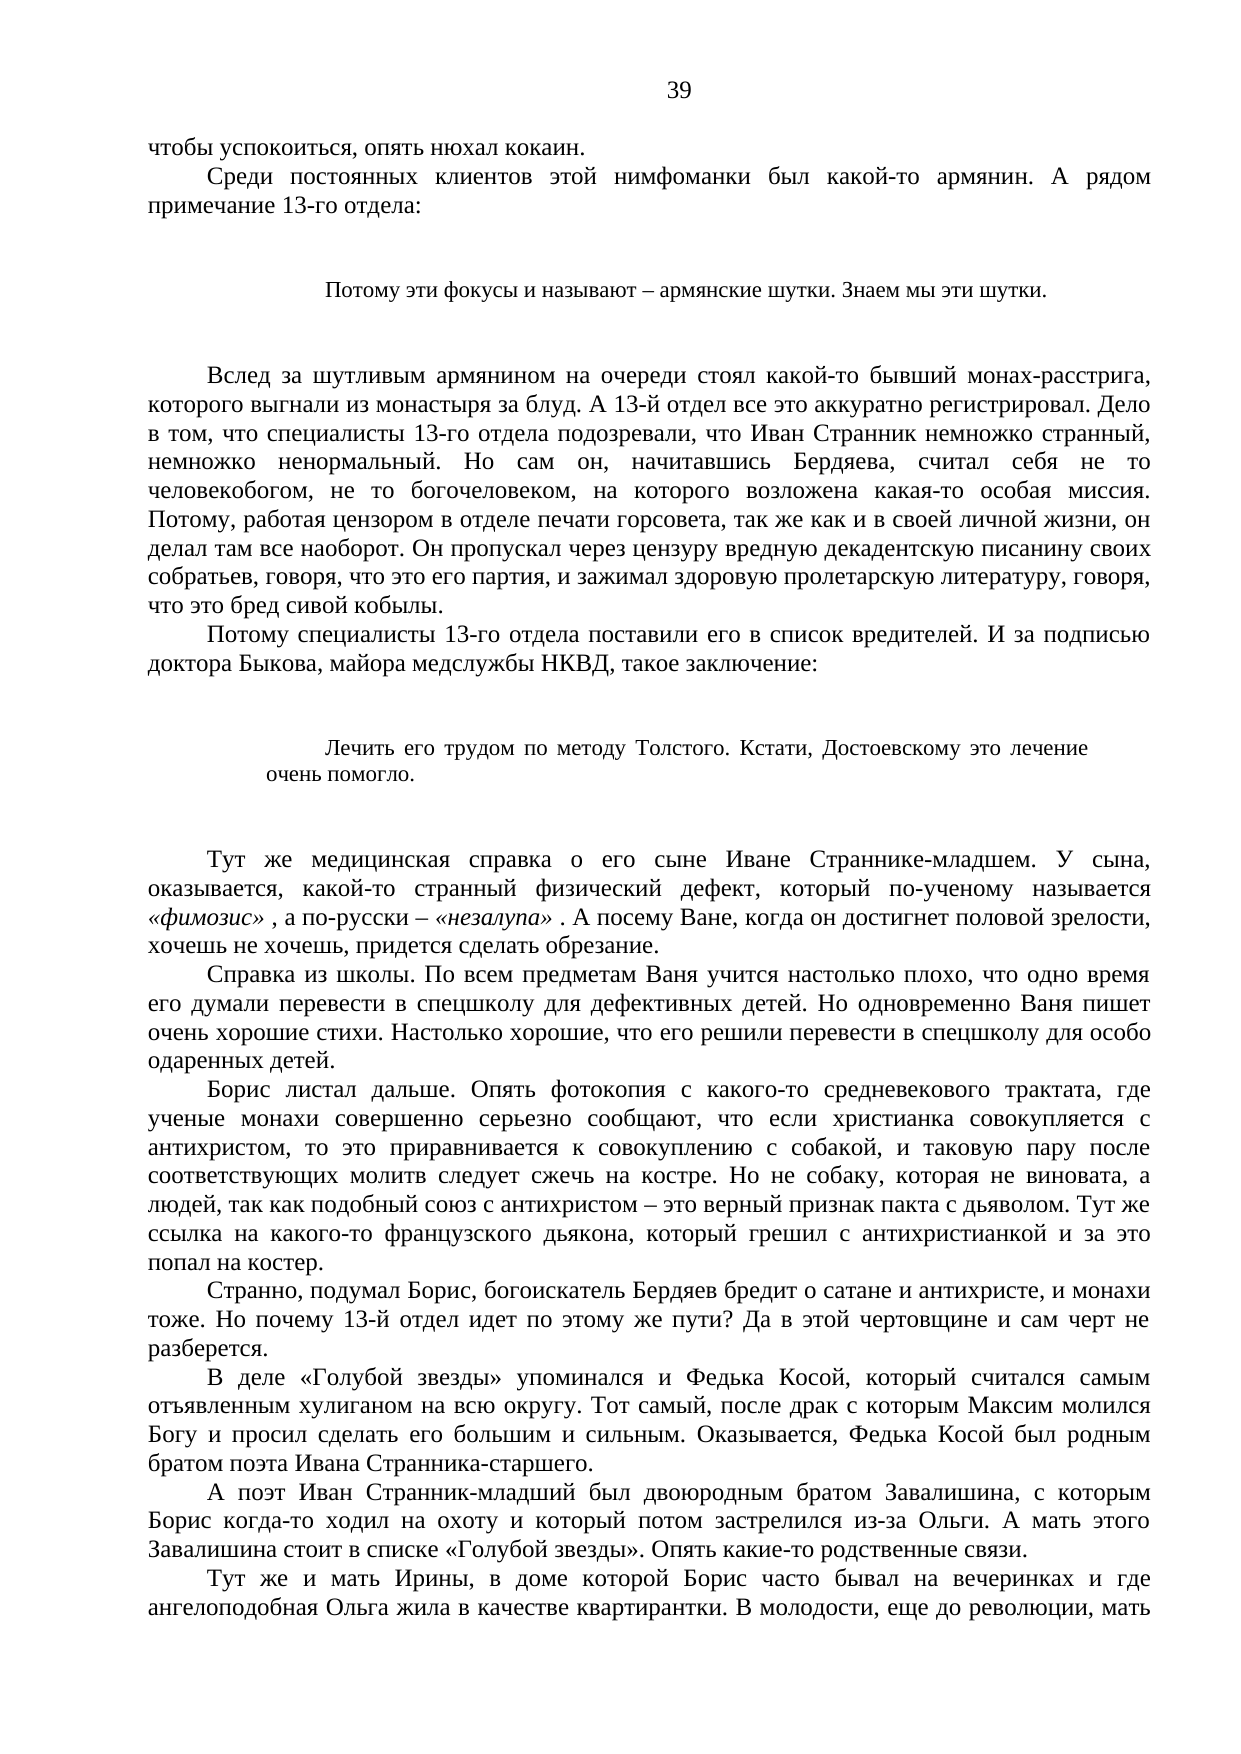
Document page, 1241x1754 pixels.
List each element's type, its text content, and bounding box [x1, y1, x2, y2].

text Лечить его трудом по методу Толстого. Кстати, Достоевскому это лечение очень помогло. [266, 734, 1089, 787]
text Вслед за шутливым армянином на очереди стоял какой-то бывший монах-расстрига, которого выгнали из монастыря за блуд. А 13-й отдел все это аккуратно регистрировал. Дело в том, что специалисты 13-го отдела подозревали, что Иван Странник немножко странный, немножко ненормальный. Но сам он, начитавшись Бердяева, считал себя не то человекобогом, не то богочеловеком, на которого возложена какая-то особая миссия. Потому, работая цензором в отделе печати горсовета, так же как и в своей личной жизни, он делал там все наоборот. Он пропускал через цензуру вредную декадентскую писанину своих собратьев, говоря, что это его партия, и зажимал здоровую пролетарскую литературу, говоря, что это бред сивой кобылы. [148, 360, 1152, 619]
text А поэт Иван Странник-младший был двоюродным братом Завалишина, с которым Борис когда-то ходил на охоту и который потом застрелился из-за Ольги. А мать этого Завалишина стоит в списке «Голубой звезды». Опять какие-то родственные связи. [148, 1477, 1152, 1563]
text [148, 1563, 1152, 1620]
text Потому эти фокусы и называют – армянские шутки. Знаем мы эти шутки. [266, 276, 1089, 303]
text Потому специалисты 13-го отдела поставили его в список вредителей. И за подписью доктора Быкова, майора медслужбы НКВД, такое заключение: [148, 619, 1152, 676]
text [148, 132, 1152, 161]
text В деле «Голубой звезды» упоминался и Федька Косой, который считался самым отъявленным хулиганом на всю округу. Тот самый, после драк с которым Максим молился Богу и просил сделать его большим и сильным. Оказывается, Федька Косой был родным братом поэта Ивана Странника-старшего. [148, 1362, 1152, 1477]
text Тут же медицинская справка о его сыне Иване Страннике-младшем. У сына, оказывается, какой-то странный физический дефект, который по-ученому называется «фимозис» , а по-русски – «незалупа» . А посему Ване, когда он достигнет половой зрелости, хочешь не хочешь, придется сделать обрезание. [148, 844, 1152, 959]
text Борис листал дальше. Опять фотокопия с какого-то средневекового трактата, где ученые монахи совершенно серьезно сообщают, что если христианка совокупляется с антихристом, то это приравнивается к совокуплению с собакой, и таковую пару после соответствующих молитв следует сжечь на костре. Но не собаку, которая не виновата, а людей, так как подобный союз с антихристом – это верный признак пакта с дьяволом. Тут же ссылка на какого-то французского дьякона, который грешил с антихристианкой и за это попал на костер. [148, 1074, 1152, 1275]
text Справка из школы. По всем предметам Ваня учится настолько плохо, что одно время его думали перевести в спецшколу для дефективных детей. Но одновременно Ваня пишет очень хорошие стихи. Настолько хорошие, что его решили перевести в спецшколу для особо одаренных детей. [148, 959, 1152, 1074]
text Среди постоянных клиентов этой нимфоманки был какой-то армянин. А рядом примечание 13-го отдела: [148, 161, 1152, 219]
text Странно, подумал Борис, богоискатель Бердяев бредит о сатане и антихристе, и монахи тоже. Но почему 13-й отдел идет по этому же пути? Да в этой чертовщине и сам черт не разберется. [148, 1275, 1152, 1362]
